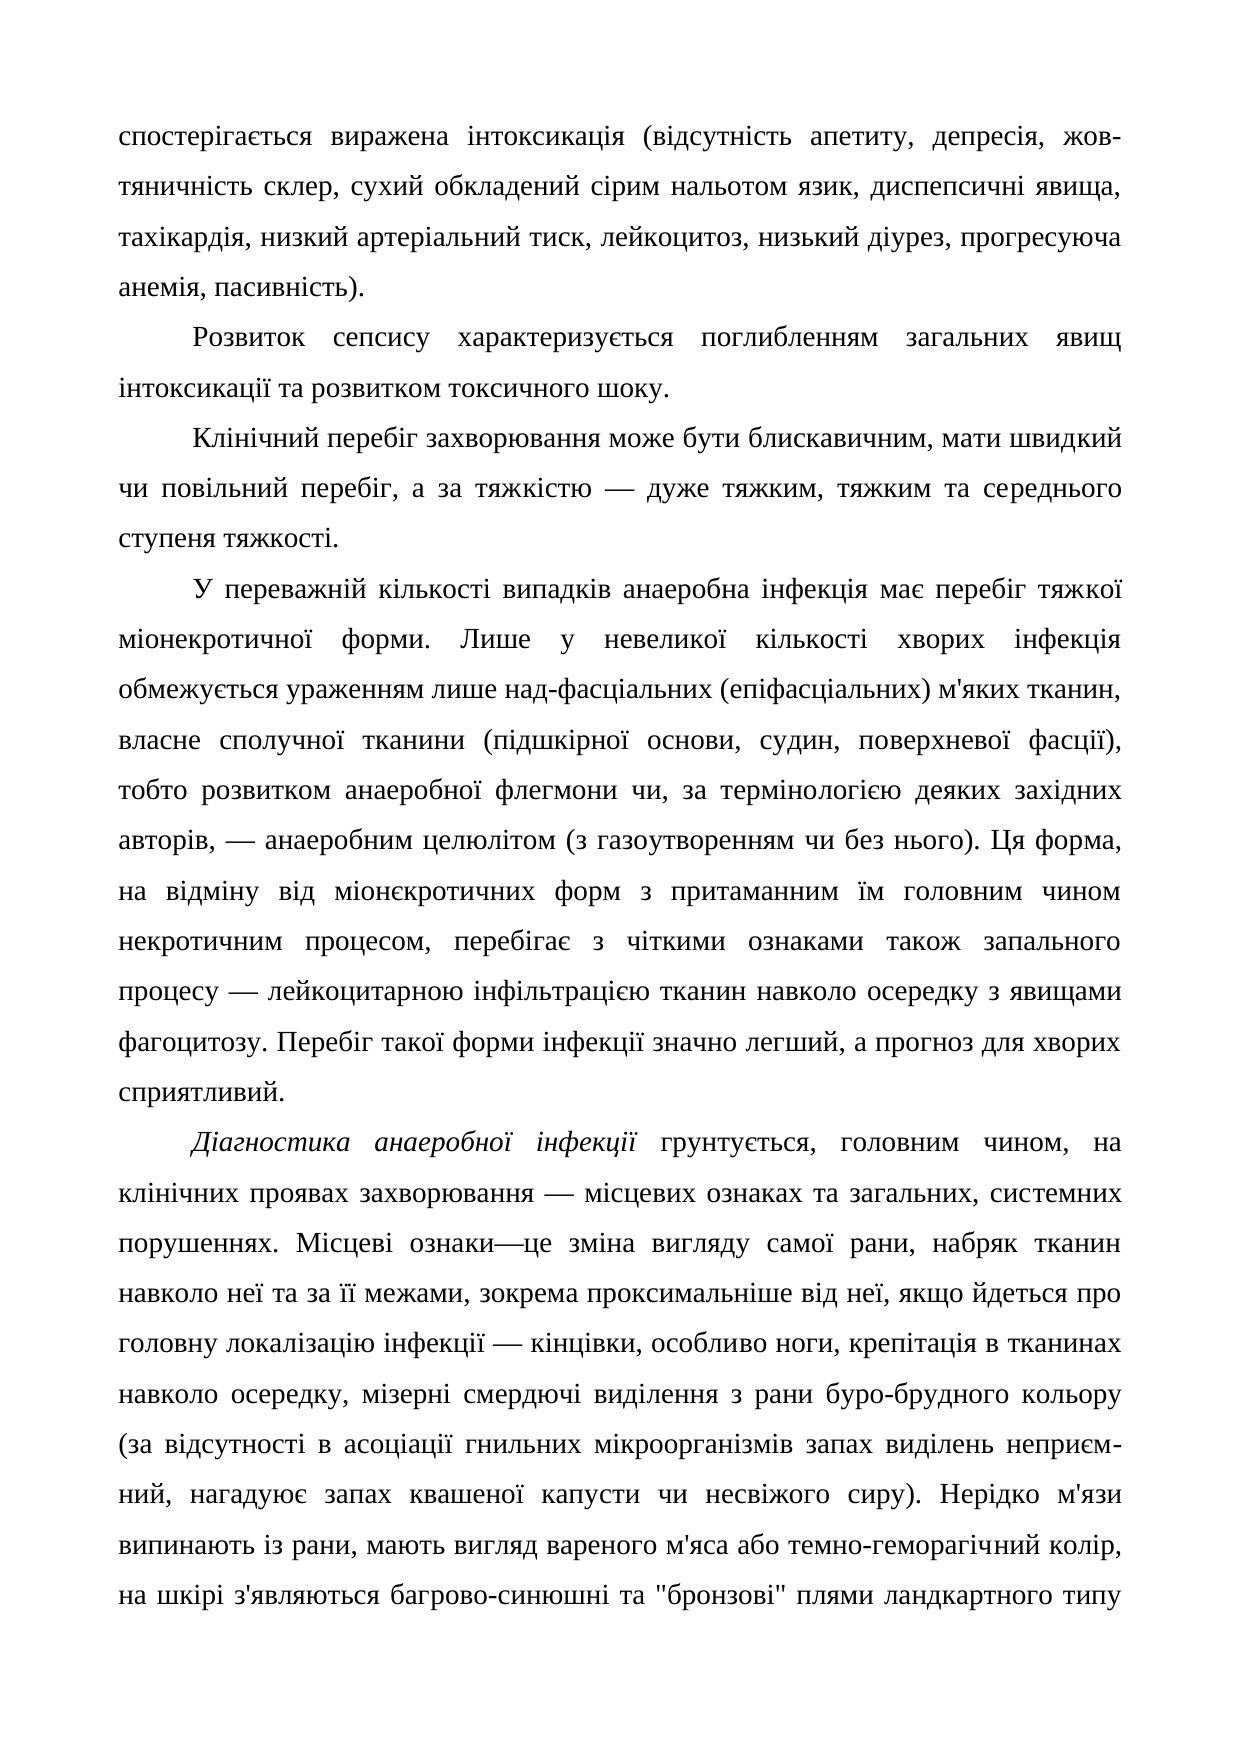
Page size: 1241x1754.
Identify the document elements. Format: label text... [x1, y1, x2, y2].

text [118, 1124, 1122, 1611]
text Розвиток сепсису характеризується поглибленням загальних явищ інтоксикації та розвитком токсичного шоку. [118, 319, 1122, 403]
text Клінічний перебіг захворювання може бути блискавичним, мати швидкий чи повільний перебіг, а за тяжкістю — дуже тяжким, тяжким та середнього ступеня тяжкості. [118, 420, 1122, 554]
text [118, 118, 1122, 303]
text У переважній кількості випадків анаеробна інфекція має перебіг тяжкої міонекротичної форми. Лише у невеликої кількості хворих інфекція обмежується ураженням лише над-фасціальних (епіфасціальних) м'яких тканин, власне сполучної тканини (підшкірної основи, судин, поверхневої фасції), тобто розвитком анаеробної флегмони чи, за термінологією деяких західних авторів, — анаеробним целюлітом (з газоутворенням чи без нього). Ця форма, на відміну від міонєкротичних форм з притаманним їм головним чином некротичним процесом, перебігає з чіткими ознаками також запального процесу — лейкоцитарною інфільтрацією тканин навколо осередку з явищами фагоцитозу. Перебіг такої форми інфекції значно легший, а прогноз для хворих сприятливий. [118, 571, 1122, 1108]
